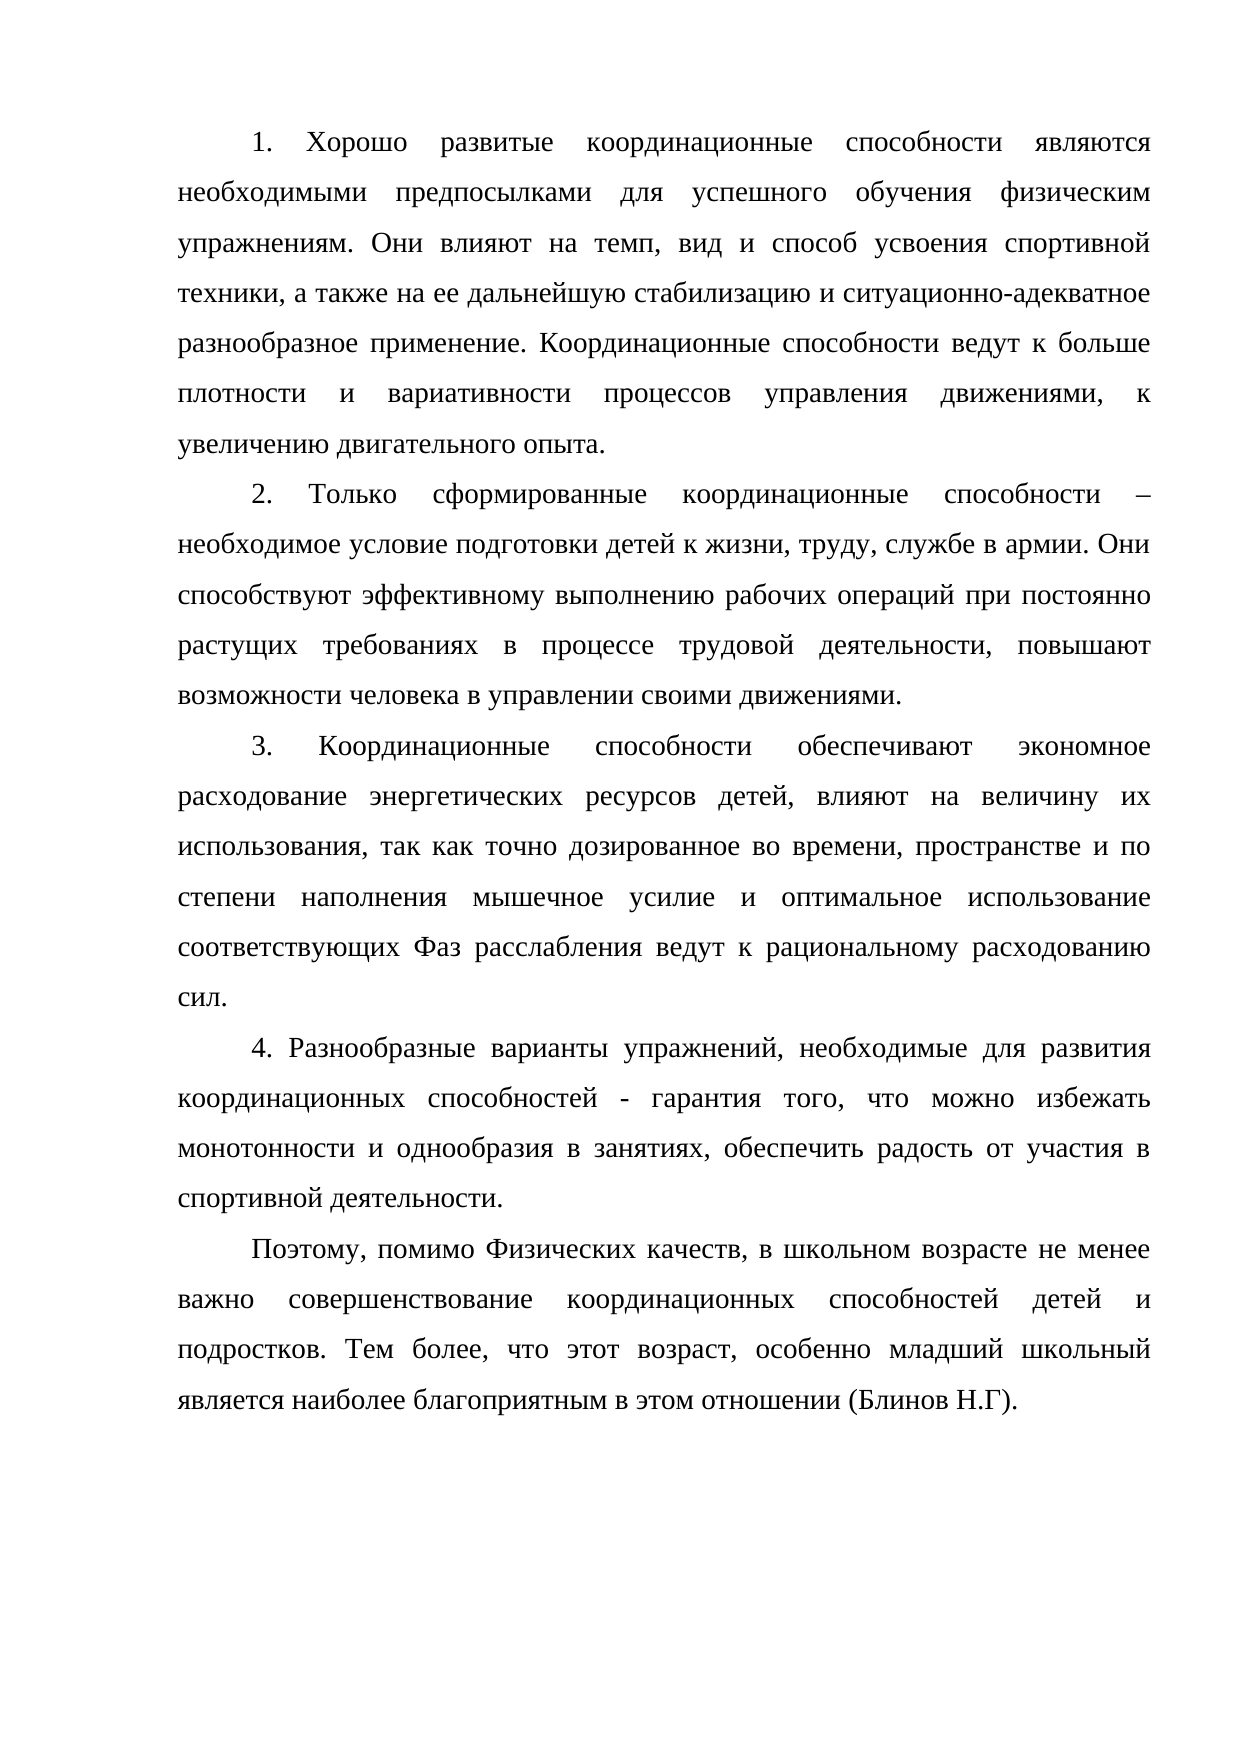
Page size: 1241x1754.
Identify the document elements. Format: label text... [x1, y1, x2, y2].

text Поэтому, помимо Физических качеств, в школьном возрасте не менее важно совершенствование координационных способностей детей и подростков. Тем более, что этот возраст, особенно младший школьный является наиболее благоприятным в этом отношении (Блинов Н.Г). [177, 1231, 1152, 1415]
text 4. Разнообразные варианты упражнений, необходимые для развития координационных способностей - гарантия того, что можно избежать монотонности и однообразия в занятиях, обеспечить радость от участия в спортивной деятельности. [177, 1030, 1152, 1214]
text 2. Только сформированные координационные способности – необходимое условие подготовки детей к жизни, труду, службе в армии. Они способствуют эффективному выполнению рабочих операций при постоянно растущих требованиях в процессе трудовой деятельности, повышают возможности человека в управлении своими движениями. [177, 476, 1152, 711]
text 3. Координационные способности обеспечивают экономное расходование энергетических ресурсов детей, влияют на величину их использования, так как точно дозированное во времени, пространстве и по степени наполнения мышечное усилие и оптимальное использование соответствующих Фаз расслабления ведут к рациональному расходованию сил. [177, 728, 1152, 1013]
text 1. Хорошо развитые координационные способности являются необходимыми предпосылками для успешного обучения физическим упражнениям. Они влияют на темп, вид и способ усвоения спортивной техники, а также на ее дальнейшую стабилизацию и ситуационно-адекватное разнообразное применение. Координационные способности ведут к больше плотности и вариативности процессов управления движениями, к увеличению двигательного опыта. [177, 124, 1152, 459]
